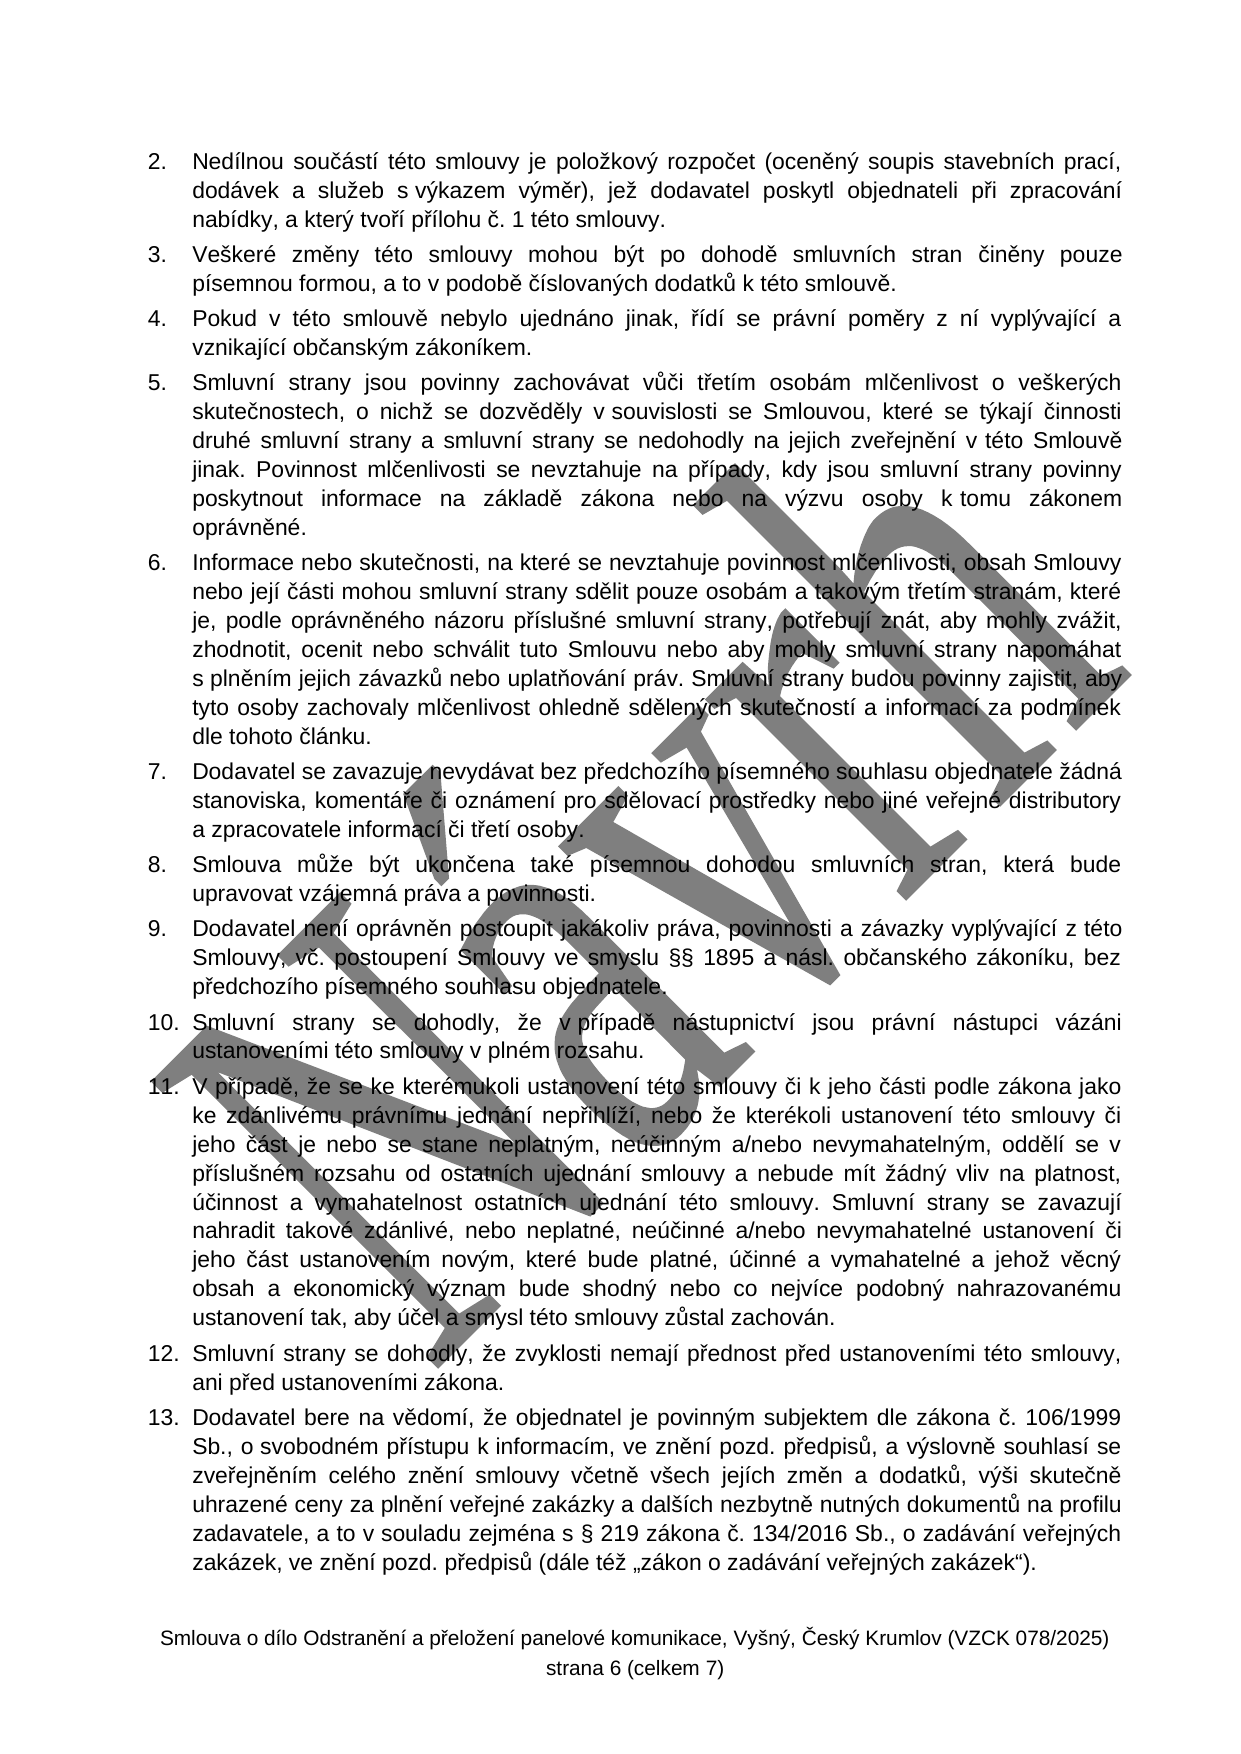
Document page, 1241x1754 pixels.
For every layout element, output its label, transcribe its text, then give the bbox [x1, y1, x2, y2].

list Dodavatel není oprávněn postoupit jakákoliv práva, povinnosti a závazky vyplývající z této Smlouvy, vč. postoupení Smlouvy ve smyslu §§ 1895 a násl. občanského zákoníku, bez předchozího písemného souhlasu objednatele. [148, 915, 1122, 1000]
list Dodavatel se zavazuje nevydávat bez předchozího písemného souhlasu objednatele žádná stanoviska, komentáře či oznámení pro sdělovací prostředky nebo jiné veřejné distributory a zpracovatele informací či třetí osoby. [148, 758, 1122, 842]
list Smluvní strany se dohodly, že zvyklosti nemají přednost před ustanoveními této smlouvy, ani před ustanoveními zákona. [148, 1339, 1122, 1395]
list Pokud v této smlouvě nebylo ujednáno jinak, řídí se právní poměry z ní vyplývající a vznikající občanským zákoníkem. [148, 305, 1122, 360]
list Informace nebo skutečnosti, na které se nevztahuje povinnost mlčenlivosti, obsah Smlouvy nebo její části mohou smluvní strany sdělit pouze osobám a takovým třetím stranám, které je, podle oprávněného názoru příslušné smluvní strany, potřebují znát, aby mohly zvážit, zhodnotit, ocenit nebo schválit tuto Smlouvu nebo aby mohly smluvní strany napomáhat s plněním jejich závazků nebo uplatňování práv. Smluvní strany budou povinny zajistit, aby tyto osoby zachovaly mlčenlivost ohledně sdělených skutečností a informací za podmínek dle tohoto článku. [148, 549, 1122, 749]
list Smluvní strany se dohodly, že v případě nástupnictví jsou právní nástupci vázáni ustanoveními této smlouvy v plném rozsahu. [148, 1008, 1122, 1064]
list Dodavatel bere na vědomí, že objednatel je povinným subjektem dle zákona č. 106/1999 Sb., o svobodném přístupu k informacím, ve znění pozd. předpisů, a výslovně souhlasí se zveřejněním celého znění smlouvy včetně všech jejích změn a dodatků, výši skutečně uhrazené ceny za plnění veřejné zakázky a dalších nezbytně nutných dokumentů na profilu zadavatele, a to v souladu zejména s § 219 zákona č. 134/2016 Sb., o zadávání veřejných zakázek, ve znění pozd. předpisů (dále též „zákon o zadávání veřejných zakázek“). [148, 1404, 1122, 1575]
list Nedílnou součástí této smlouvy je položkový rozpočet (oceněný soupis stavebních prací, dodávek a služeb s výkazem výměr), jež dodavatel poskytl objednateli při zpracování nabídky, a který tvoří přílohu č. 1 této smlouvy. [148, 148, 1122, 232]
list Veškeré změny této smlouvy mohou být po dohodě smluvních stran činěny pouze písemnou formou, a to v podobě číslovaných dodatků k této smlouvě. [148, 241, 1122, 296]
list Smlouva může být ukončena také písemnou dohodou smluvních stran, která bude upravovat vzájemná práva a povinnosti. [148, 851, 1122, 907]
list Smluvní strany jsou povinny zachovávat vůči třetím osobám mlčenlivost o veškerých skutečnostech, o nichž se dozvěděly v souvislosti se Smlouvou, které se týkají činnosti druhé smluvní strany a smluvní strany se nedohodly na jejich zveřejnění v této Smlouvě jinak. Povinnost mlčenlivosti se nevztahuje na případy, kdy jsou smluvní strany povinny poskytnout informace na základě zákona nebo na výzvu osoby k tomu zákonem oprávněné. [148, 369, 1122, 540]
list V případě, že se ke kterémukoli ustanovení této smlouvy či k jeho části podle zákona jako ke zdánlivému právnímu jednání nepřihlíží, nebo že kterékoli ustanovení této smlouvy či jeho část je nebo se stane neplatným, neúčinným a/nebo nevymahatelným, oddělí se v příslušném rozsahu od ostatních ujednání smlouvy a nebude mít žádný vliv na platnost, účinnost a vymahatelnost ostatních ujednání této smlouvy. Smluvní strany se zavazují nahradit takové zdánlivé, nebo neplatné, neúčinné a/nebo nevymahatelné ustanovení či jeho část ustanovením novým, které bude platné, účinné a vymahatelné a jehož věcný obsah a ekonomický význam bude shodný nebo co nejvíce podobný nahrazovanému ustanovení tak, aby účel a smysl této smlouvy zůstal zachován. [148, 1073, 1122, 1331]
